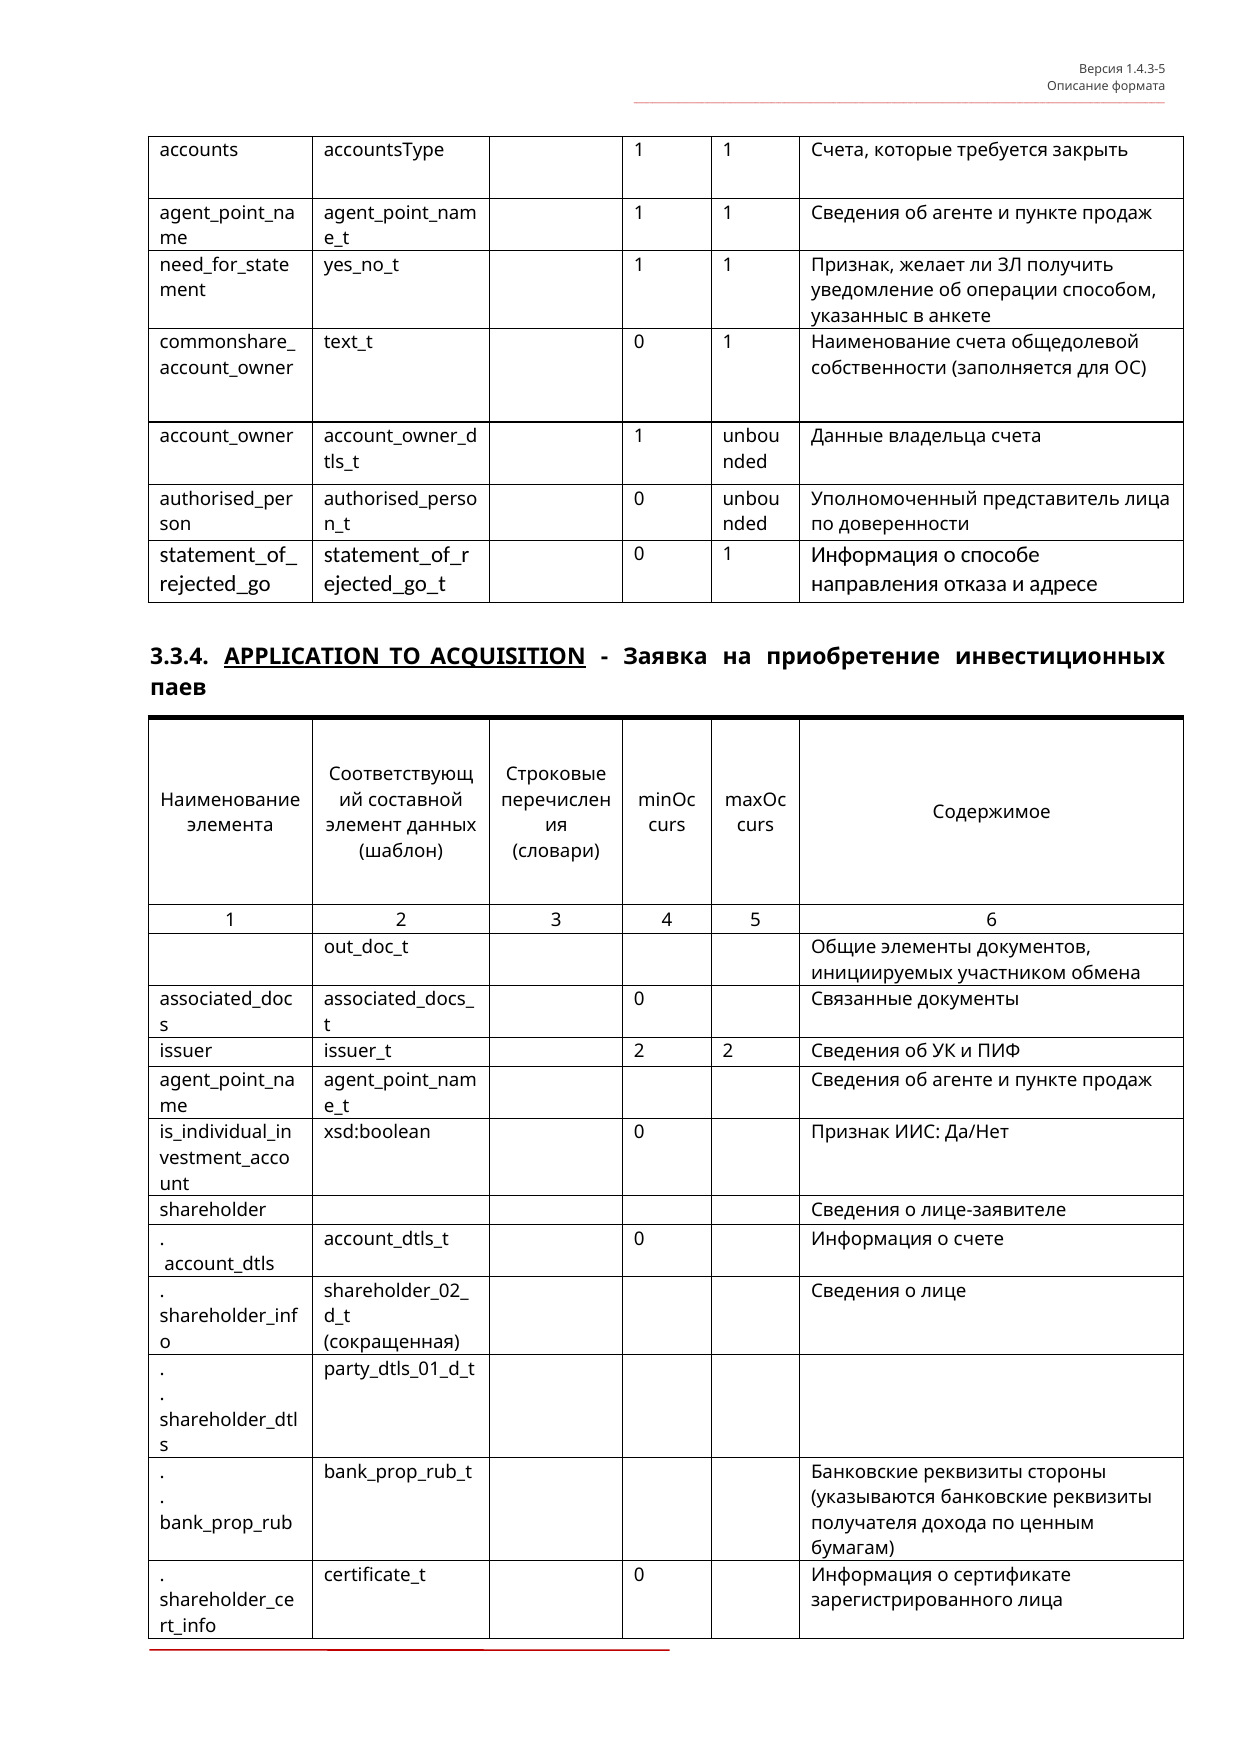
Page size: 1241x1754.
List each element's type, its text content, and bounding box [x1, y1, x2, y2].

table_cell 1 [149, 905, 312, 933]
table_cell 5 [712, 905, 799, 933]
table_cell [490, 1038, 622, 1066]
table_cell Наименование счета общедолевой собственности (заполняется для ОС) [800, 329, 1183, 421]
table_cell Данные владельца счета [800, 423, 1183, 484]
table_cell issuer_t [313, 1038, 489, 1066]
table_cell agent_point_name_t [313, 199, 489, 250]
table_cell agent_point_name [149, 199, 312, 250]
table_cell 1 [623, 199, 711, 250]
table_cell [490, 485, 622, 539]
table_cell [712, 1196, 799, 1224]
table_cell [490, 251, 622, 328]
table_cell associated_docs [149, 986, 312, 1037]
table_cell Признак ИИС: Да/Нет [800, 1119, 1183, 1195]
table_cell authorised_person [149, 485, 312, 539]
table_cell Уполномоченный представитель лица по доверенности [800, 485, 1183, 539]
table_cell 1 [712, 541, 799, 602]
table_cell 6 [800, 905, 1183, 933]
table_cell out_doc_t [313, 934, 489, 985]
table_cell [490, 541, 622, 602]
table_cell [490, 1355, 622, 1457]
table_cell [712, 1225, 799, 1276]
table_cell [800, 1355, 1183, 1457]
table_cell [623, 1355, 711, 1457]
table_cell [490, 986, 622, 1037]
table_cell Информация о способе направления отказа и адресе [800, 541, 1183, 602]
table_cell [149, 934, 312, 985]
table_cell need_for_statement [149, 251, 312, 328]
table_header Строковые перечисления (словари) [490, 720, 622, 904]
table_cell text_t [313, 329, 489, 421]
table_cell [712, 1355, 799, 1457]
table_cell [490, 423, 622, 484]
table_cell [623, 1067, 711, 1118]
table_header minOccurs [623, 720, 711, 904]
table_cell [623, 1458, 711, 1560]
table_cell is_individual_investment_account [149, 1119, 312, 1195]
table_cell 2 [623, 1038, 711, 1066]
table_cell 3 [490, 905, 622, 933]
table_cell [490, 1277, 622, 1354]
table_cell account_dtls_t [313, 1225, 489, 1276]
table_cell agent_point_name [149, 1067, 312, 1118]
table_cell [623, 1277, 711, 1354]
table_cell account_owner_dtls_t [313, 423, 489, 484]
table_header maxOccurs [712, 720, 799, 904]
table_cell Сведения о лице [800, 1277, 1183, 1354]
table_cell 1 [712, 199, 799, 250]
table_cell [490, 934, 622, 985]
table_cell Информация о счете [800, 1225, 1183, 1276]
table_header Соответствующий составной элемент данных (шаблон) [313, 720, 489, 904]
table_cell 0 [623, 329, 711, 421]
table_cell [623, 1196, 711, 1224]
table_cell . account_dtls [149, 1225, 312, 1276]
table_cell [712, 1067, 799, 1118]
table_cell 0 [623, 541, 711, 602]
table_cell [712, 934, 799, 985]
table_cell . . bank_prop_rub [149, 1458, 312, 1560]
table_cell associated_docs_t [313, 986, 489, 1037]
table_cell accounts [149, 137, 312, 198]
table_cell [490, 1458, 622, 1560]
table_cell . . shareholder_dtls [149, 1355, 312, 1457]
table_cell [490, 137, 622, 198]
table_cell unbounded [712, 423, 799, 484]
table_cell [490, 1119, 622, 1195]
table_cell 0 [623, 1561, 711, 1638]
table_cell Связанные документы [800, 986, 1183, 1037]
table_cell [712, 1561, 799, 1638]
table_cell Счета, которые требуется закрыть [800, 137, 1183, 198]
subtitle 3.3.4. APPLICATION_TO_ACQUISITION - Заявка на приобретение инвестиционных паев [150, 640, 1165, 702]
table_cell . shareholder_cert_info [149, 1561, 312, 1638]
table_cell 1 [623, 137, 711, 198]
table_cell 0 [623, 986, 711, 1037]
table_cell [490, 199, 622, 250]
table_cell Признак, желает ли ЗЛ получить уведомление об операции способом, указанныс в анкете [800, 251, 1183, 328]
table_cell [712, 1458, 799, 1560]
table_header Наименование элемента [149, 720, 312, 904]
table_cell agent_point_name_t [313, 1067, 489, 1118]
table_cell 0 [623, 485, 711, 539]
table_cell bank_prop_rub_t [313, 1458, 489, 1560]
table_cell [490, 1196, 622, 1224]
table_cell [712, 986, 799, 1037]
table_cell 2 [712, 1038, 799, 1066]
table_cell 1 [623, 251, 711, 328]
table_cell yes_no_t [313, 251, 489, 328]
table_cell accountsType [313, 137, 489, 198]
table_cell Информация о сертификате зарегистрированного лица [800, 1561, 1183, 1638]
table_cell shareholder [149, 1196, 312, 1224]
table_cell statement_of_rejected_go [149, 541, 312, 602]
table_cell 0 [623, 1119, 711, 1195]
table_cell 1 [623, 423, 711, 484]
table_cell 1 [712, 251, 799, 328]
table_cell party_dtls_01_d_t [313, 1355, 489, 1457]
table_cell shareholder_02_d_t (сокращенная) [313, 1277, 489, 1354]
table_cell [623, 934, 711, 985]
table_cell [712, 1119, 799, 1195]
table_cell Сведения об агенте и пункте продаж [800, 199, 1183, 250]
table_cell Банковские реквизиты стороны (указываются банковские реквизиты получателя дохода по ценным бумагам) [800, 1458, 1183, 1560]
table_cell statement_of_rejected_go_t [313, 541, 489, 602]
table_cell 1 [712, 137, 799, 198]
table_cell xsd:boolean [313, 1119, 489, 1195]
table_cell [490, 329, 622, 421]
table_cell [490, 1067, 622, 1118]
table_cell unbounded [712, 485, 799, 539]
table_cell [712, 1277, 799, 1354]
table_cell authorised_person_t [313, 485, 489, 539]
table_cell Общие элементы документов, инициируемых участником обмена [800, 934, 1183, 985]
table_cell 2 [313, 905, 489, 933]
table_cell Сведения об УК и ПИФ [800, 1038, 1183, 1066]
table_cell commonshare_account_owner [149, 329, 312, 421]
table_cell 0 [623, 1225, 711, 1276]
table_cell . shareholder_info [149, 1277, 312, 1354]
table_cell [490, 1561, 622, 1638]
table_cell [490, 1225, 622, 1276]
table_cell 4 [623, 905, 711, 933]
table_cell certificate_t [313, 1561, 489, 1638]
table_cell 1 [712, 329, 799, 421]
table_cell Сведения о лице-заявителе [800, 1196, 1183, 1224]
table_cell [313, 1196, 489, 1224]
table_header Содержимое [800, 720, 1183, 904]
table_cell account_owner [149, 423, 312, 484]
table_cell Сведения об агенте и пункте продаж [800, 1067, 1183, 1118]
table_cell issuer [149, 1038, 312, 1066]
